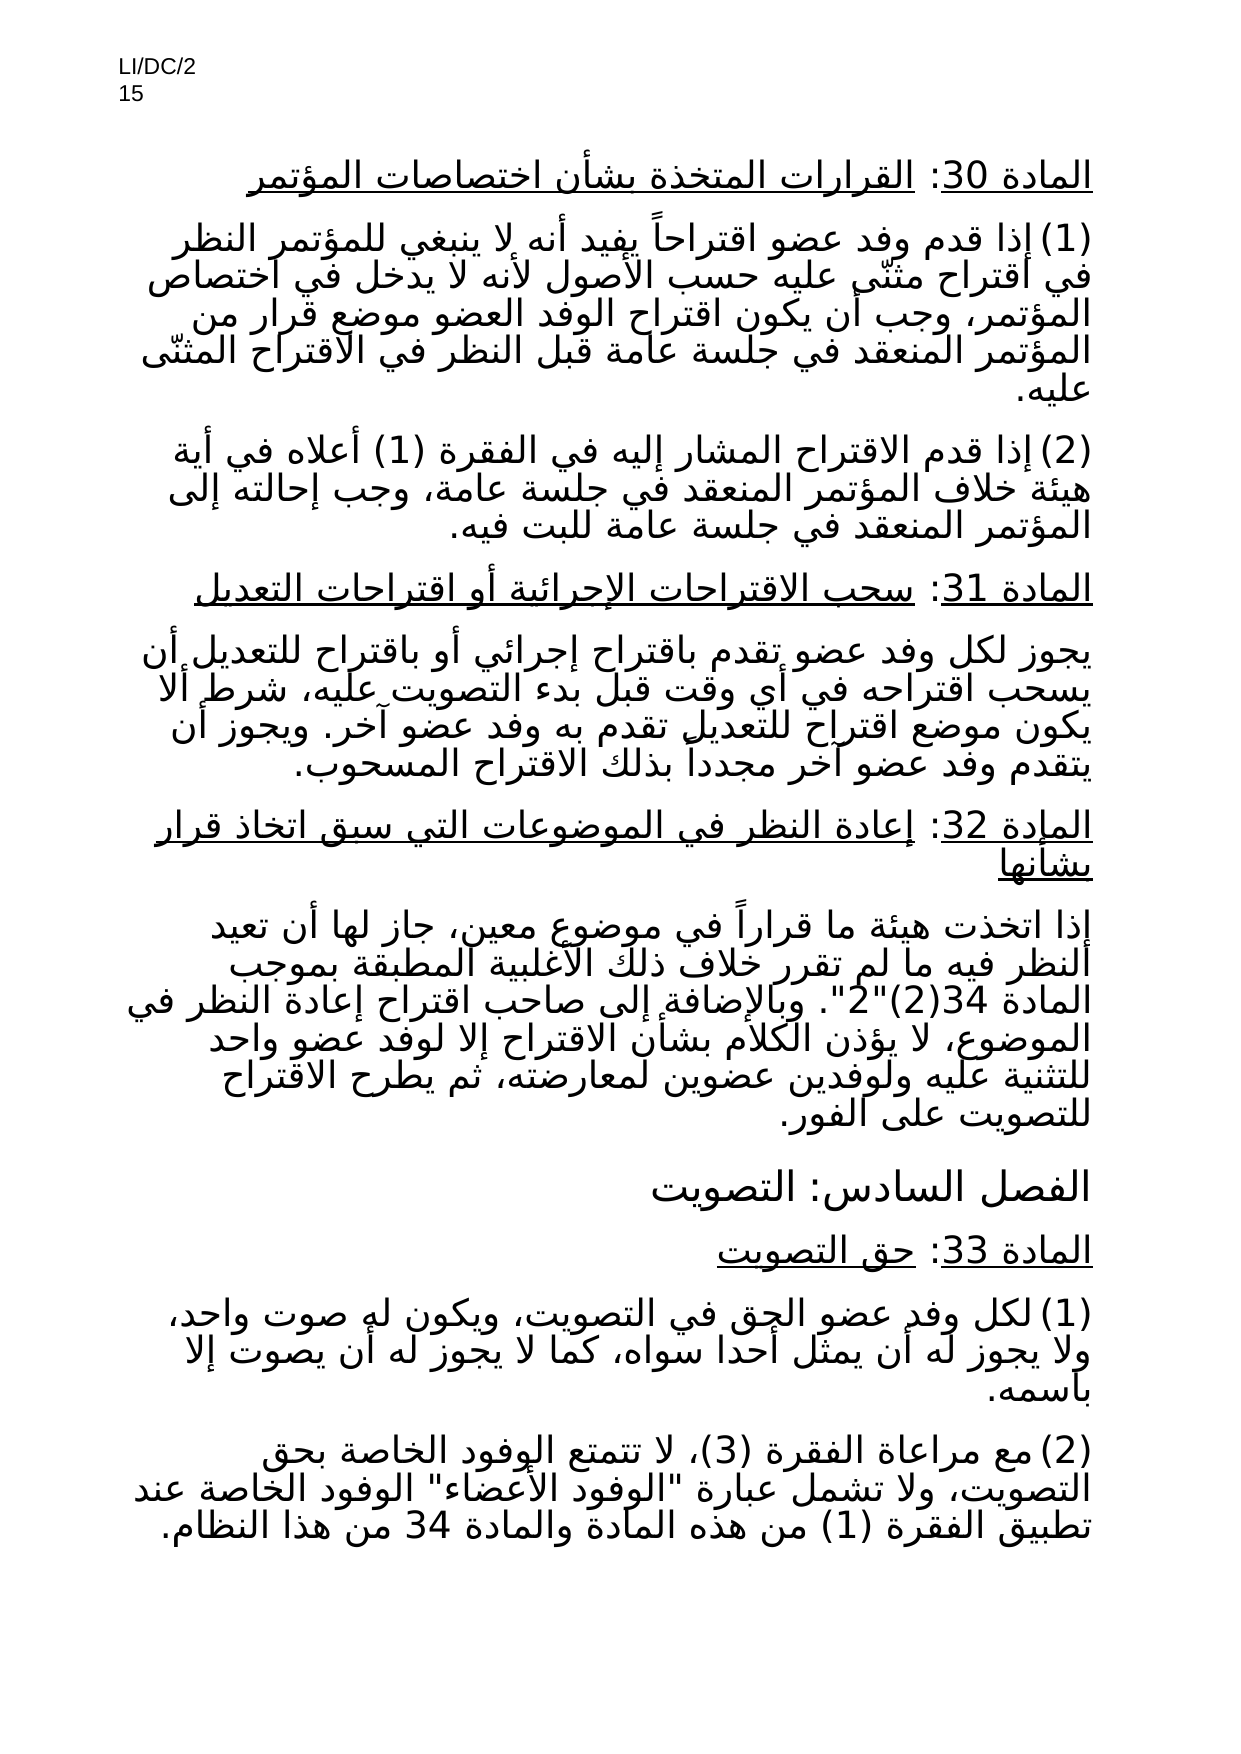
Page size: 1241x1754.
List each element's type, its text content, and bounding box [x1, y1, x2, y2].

text المادة 32: إعادة النظر في الموضوعات التي سبق اتخاذ قرار بشأنها [118, 808, 1092, 883]
text المادة 31: سحب الاقتراحات الإجرائية أو اقتراحات التعديل [118, 571, 1092, 608]
text (1) إذا قدم وفد عضو اقتراحاً يفيد أنه لا ينبغي للمؤتمر النظر في اقتراح مثنّى عليه حسب الأصول لأنه لا يدخل في اختصاص المؤتمر، وجب أن يكون اقتراح الوفد العضو موضع قرار من المؤتمر المنعقد في جلسة عامة قبل النظر في الاقتراح المثنّى عليه. [118, 221, 1092, 408]
text (2) إذا قدم الاقتراح المشار إليه في الفقرة (1) أعلاه في أية هيئة خلاف المؤتمر المنعقد في جلسة عامة، وجب إحالته إلى المؤتمر المنعقد في جلسة عامة للبت فيه. [118, 433, 1092, 546]
text الفصل السادس: التصويت [118, 1171, 778, 1208]
text المادة 30: القرارات المتخذة بشأن اختصاصات المؤتمر [118, 158, 1092, 196]
text (2) مع مراعاة الفقرة (3)، لا تتمتع الوفود الخاصة بحق التصويت، ولا تشمل عبارة "الوفود الأعضاء" الوفود الخاصة عند تطبيق الفقرة (1) من هذه المادة والمادة 34 من هذا النظام. [118, 1433, 1092, 1546]
text إذا اتخذت هيئة ما قراراً في موضوع معين، جاز لها أن تعيد النظر فيه ما لم تقرر خلاف ذلك الأغلبية المطبقة بموجب المادة 34(2)"2". وبالإضافة إلى صاحب اقتراح إعادة النظر في الموضوع، لا يؤذن الكلام بشأن الاقتراح إلا لوفد عضو واحد للتثنية عليه ولوفدين عضوين لمعارضته، ثم يطرح الاقتراح للتصويت على الفور. [118, 908, 1092, 1133]
text (1) لكل وفد عضو الحق في التصويت، ويكون له صوت واحد، ولا يجوز له أن يمثل أحدا سواه، كما لا يجوز له أن يصوت إلا باسمه. [118, 1296, 1092, 1408]
text المادة 33: حق التصويت [118, 1233, 1092, 1271]
text الفصل السادس: التصويت [715, 1171, 1092, 1208]
text يجوز لكل وفد عضو تقدم باقتراح إجرائي أو باقتراح للتعديل أن يسحب اقتراحه في أي وقت قبل بدء التصويت عليه، شرط ألا يكون موضع اقتراح للتعديل تقدم به وفد عضو آخر. ويجوز أن يتقدم وفد عضو آخر مجدداً بذلك الاقتراح المسحوب. [118, 633, 1092, 783]
